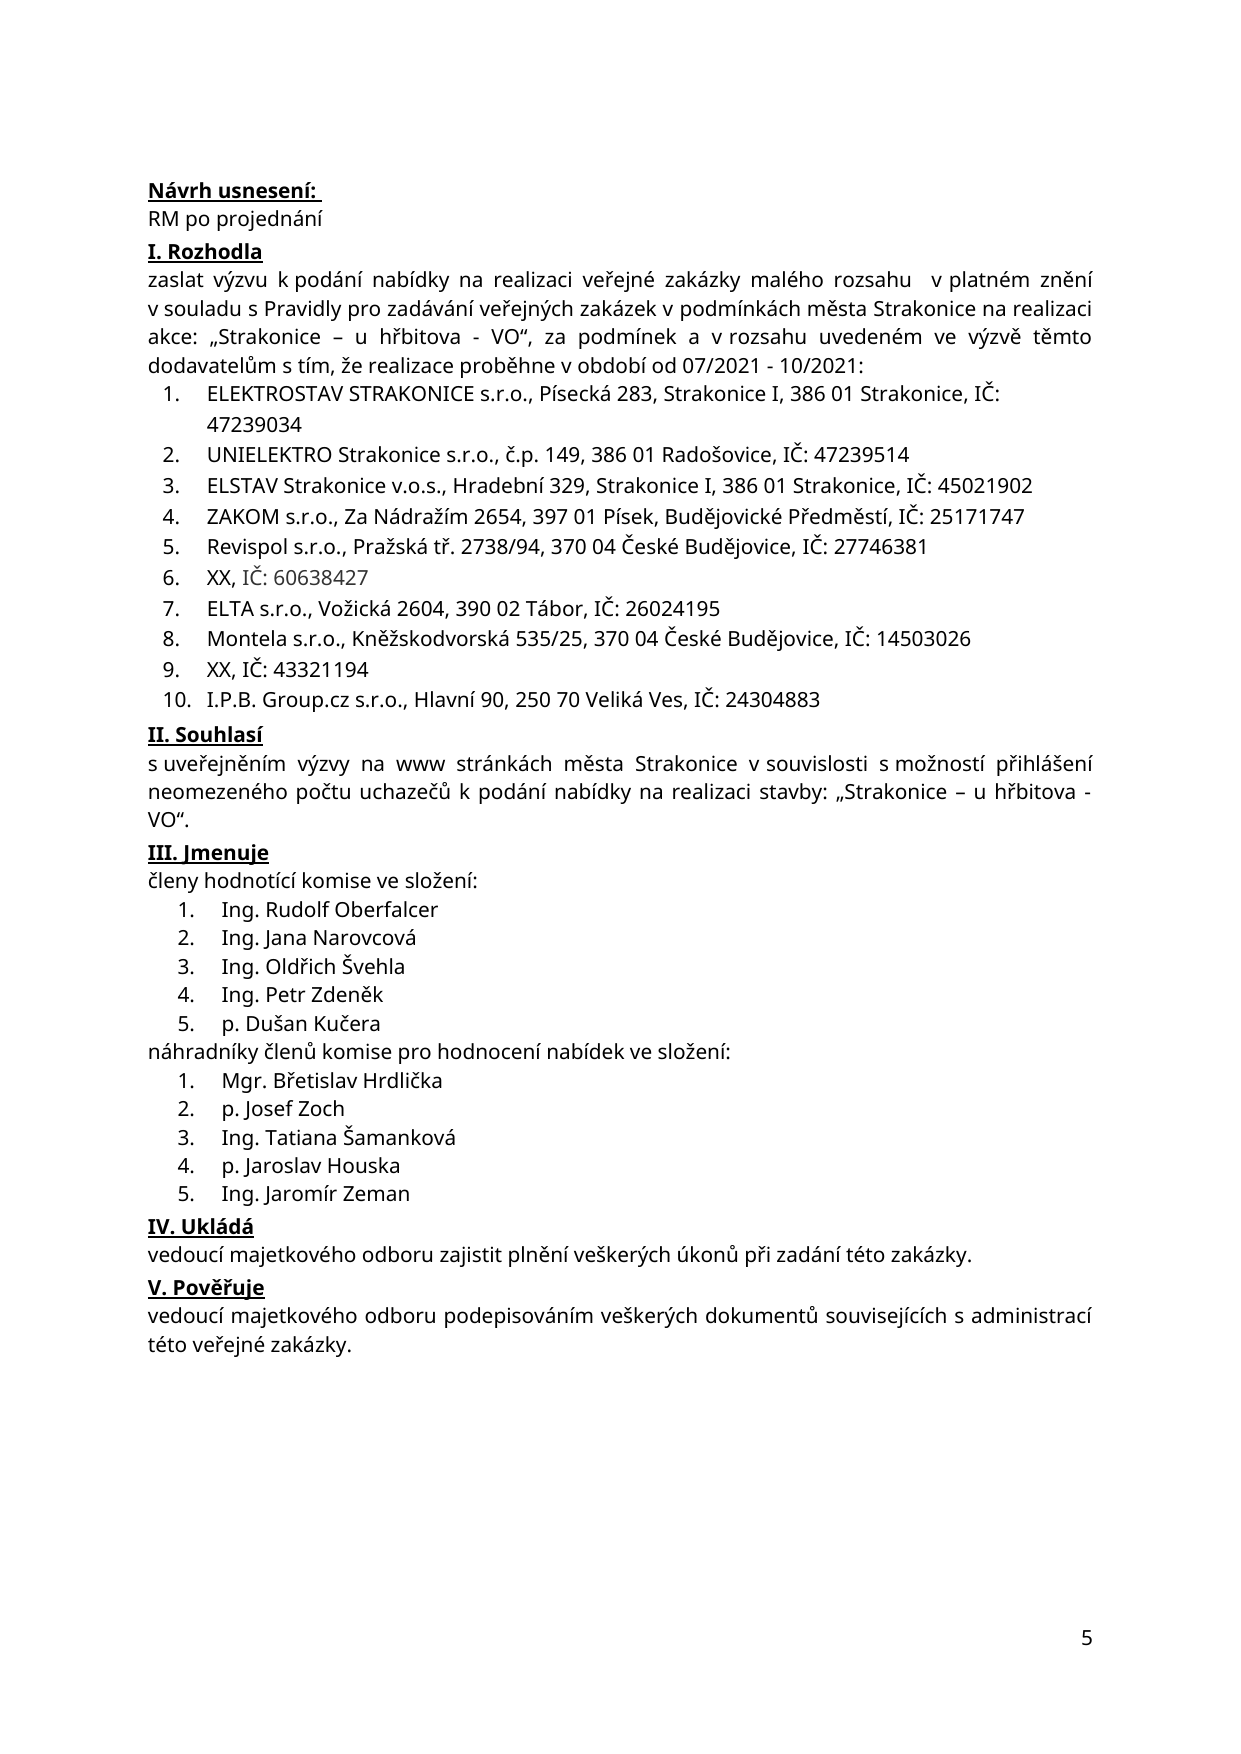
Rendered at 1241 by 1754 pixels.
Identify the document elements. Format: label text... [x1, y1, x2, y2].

list XX, IČ: 60638427 [162, 563, 1093, 591]
text 3. Ing. Tatiana Šamanková [148, 1123, 1093, 1151]
subtitle V. Pověřuje [148, 1273, 1093, 1302]
list UNIELEKTRO Strakonice s.r.o., č.p. 149, 386 01 Radošovice, IČ: 47239514 [162, 441, 1093, 469]
subtitle III. Jmenuje [148, 838, 1093, 867]
text 5. Ing. Jaromír Zeman [148, 1179, 1093, 1208]
text 2. p. Josef Zoch [148, 1094, 1093, 1123]
text 3. Ing. Oldřich Švehla [148, 952, 1093, 980]
text vedoucí majetkového odboru zajistit plnění veškerých úkonů při zadání této zakázky. [148, 1241, 1093, 1269]
text členy hodnotící komise ve složení: [148, 867, 1093, 895]
list ELSTAV Strakonice v.o.s., Hradební 329, Strakonice I, 386 01 Strakonice, IČ: 45021902 [162, 471, 1093, 499]
list ZAKOM s.r.o., Za Nádražím 2654, 397 01 Písek, Budějovické Předměstí, IČ: 25171747 [162, 502, 1093, 530]
text 1. Mgr. Břetislav Hrdlička [148, 1066, 1093, 1094]
text 1. Ing. Rudolf Oberfalcer [148, 895, 1093, 923]
text 5. p. Dušan Kučera [148, 1009, 1093, 1037]
list Revispol s.r.o., Pražská tř. 2738/94, 370 04 České Budějovice, IČ: 27746381 [162, 532, 1093, 561]
text RM po projednání [148, 204, 1093, 233]
subtitle II. Souhlasí [148, 720, 1093, 749]
text 4. p. Jaroslav Houska [148, 1151, 1093, 1179]
list ELEKTROSTAV STRAKONICE s.r.o., Písecká 283, Strakonice I, 386 01 Strakonice, IČ: 47239034 [162, 379, 1093, 438]
text náhradníky členů komise pro hodnocení nabídek ve složení: [148, 1037, 1093, 1066]
list ELTA s.r.o., Vožická 2604, 390 02 Tábor, IČ: 26024195 [162, 594, 1093, 622]
text vedoucí majetkového odboru podepisováním veškerých dokumentů souvisejících s administrací této veřejné zakázky. [148, 1302, 1093, 1358]
list I.P.B. Group.cz s.r.o., Hlavní 90, 250 70 Veliká Ves, IČ: 24304883 [162, 686, 1093, 714]
text 2. Ing. Jana Narovcová [148, 923, 1093, 952]
text Návrh usnesení: [148, 176, 1093, 204]
text 4. Ing. Petr Zdeněk [148, 980, 1093, 1009]
text zaslat výzvu k podání nabídky na realizaci veřejné zakázky malého rozsahu v platném znění v souladu s Pravidly pro zadávání veřejných zakázek v podmínkách města Strakonice na realizaci akce: „Strakonice – u hřbitova - VO“, za podmínek a v rozsahu uvedeném ve výzvě těmto dodavatelům s tím, že realizace proběhne v období od 07/2021 - 10/2021: [148, 266, 1093, 379]
list XX, IČ: 43321194 [162, 655, 1093, 683]
subtitle I. Rozhodla [148, 237, 1093, 266]
subtitle IV. Ukládá [148, 1212, 1093, 1241]
text s uveřejněním výzvy na www stránkách města Strakonice v souvislosti s možností přihlášení neomezeného počtu uchazečů k podání nabídky na realizaci stavby: „Strakonice – u hřbitova - VO“. [148, 749, 1093, 834]
list Montela s.r.o., Kněžskodvorská 535/25, 370 04 České Budějovice, IČ: 14503026 [162, 624, 1093, 653]
